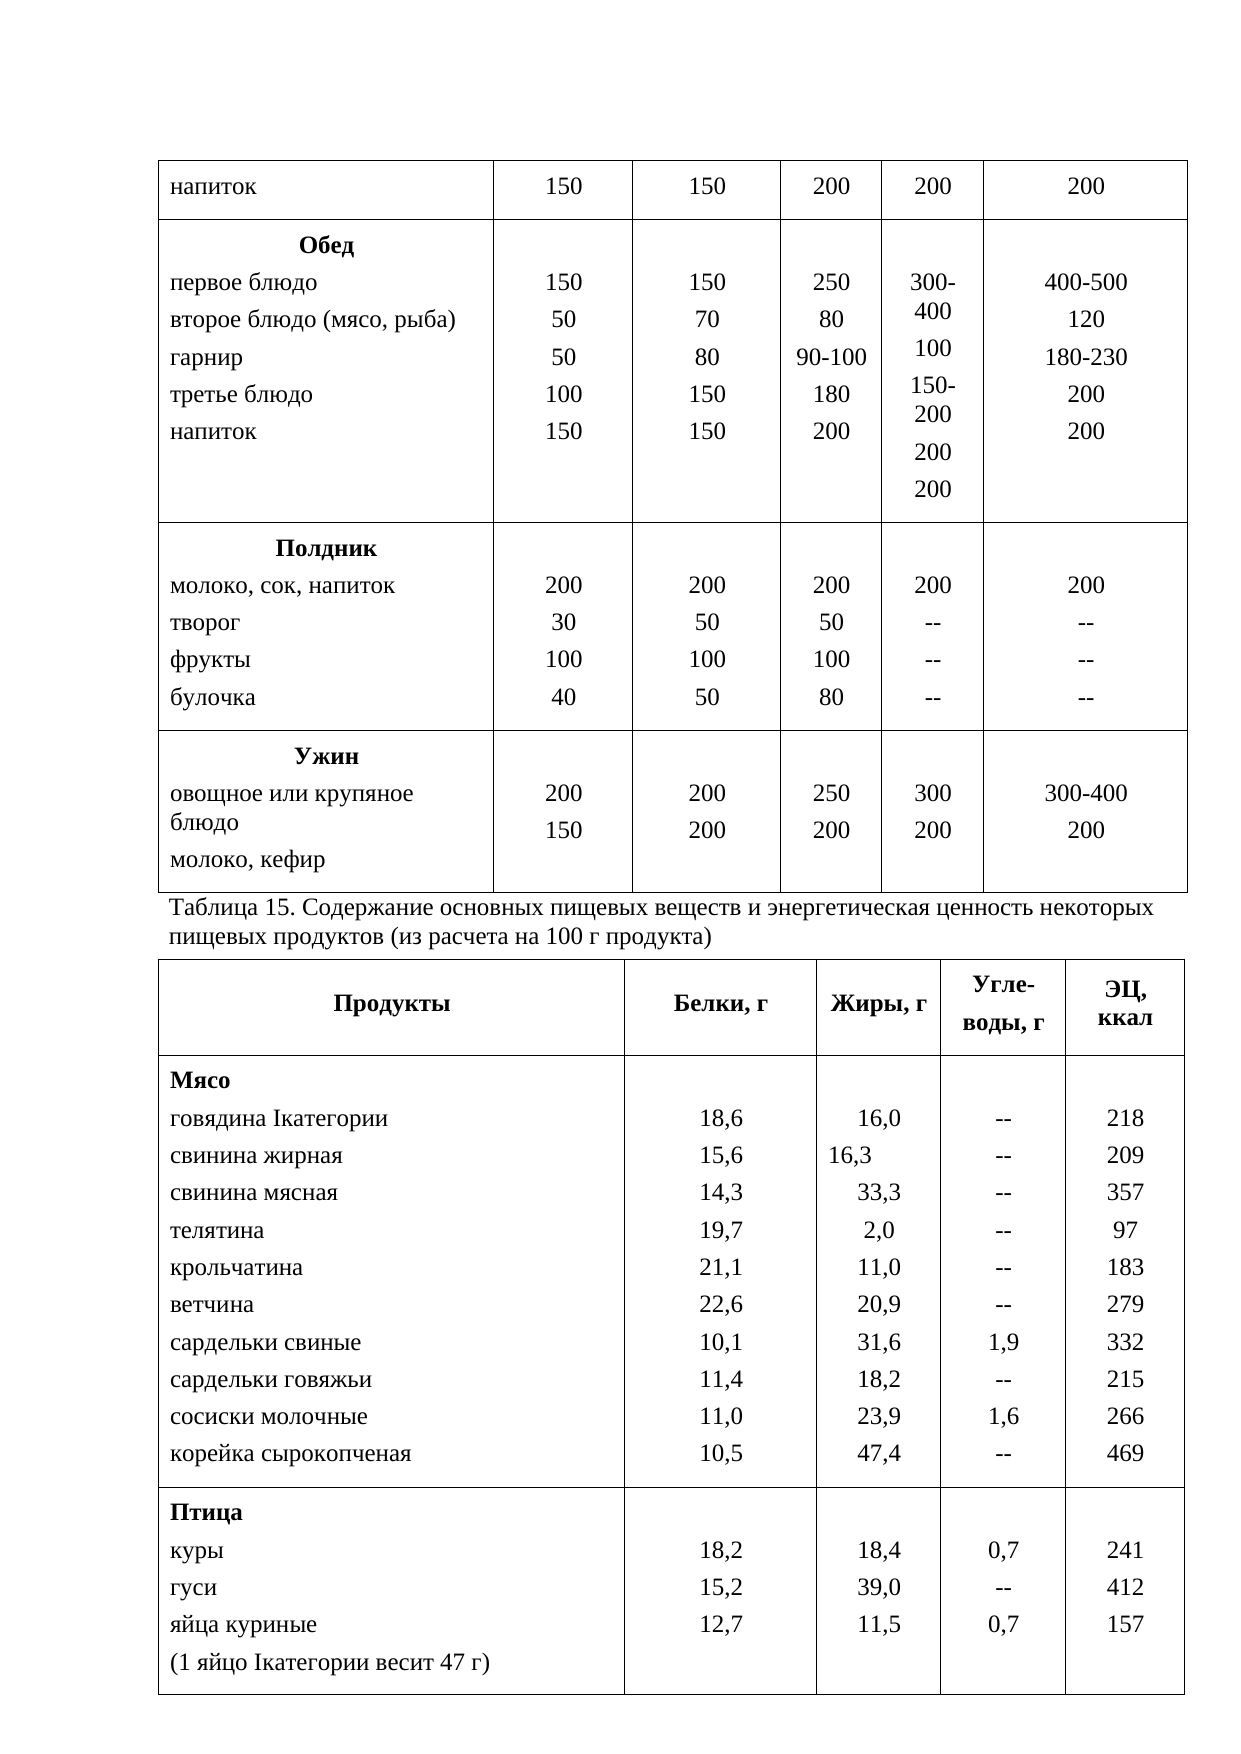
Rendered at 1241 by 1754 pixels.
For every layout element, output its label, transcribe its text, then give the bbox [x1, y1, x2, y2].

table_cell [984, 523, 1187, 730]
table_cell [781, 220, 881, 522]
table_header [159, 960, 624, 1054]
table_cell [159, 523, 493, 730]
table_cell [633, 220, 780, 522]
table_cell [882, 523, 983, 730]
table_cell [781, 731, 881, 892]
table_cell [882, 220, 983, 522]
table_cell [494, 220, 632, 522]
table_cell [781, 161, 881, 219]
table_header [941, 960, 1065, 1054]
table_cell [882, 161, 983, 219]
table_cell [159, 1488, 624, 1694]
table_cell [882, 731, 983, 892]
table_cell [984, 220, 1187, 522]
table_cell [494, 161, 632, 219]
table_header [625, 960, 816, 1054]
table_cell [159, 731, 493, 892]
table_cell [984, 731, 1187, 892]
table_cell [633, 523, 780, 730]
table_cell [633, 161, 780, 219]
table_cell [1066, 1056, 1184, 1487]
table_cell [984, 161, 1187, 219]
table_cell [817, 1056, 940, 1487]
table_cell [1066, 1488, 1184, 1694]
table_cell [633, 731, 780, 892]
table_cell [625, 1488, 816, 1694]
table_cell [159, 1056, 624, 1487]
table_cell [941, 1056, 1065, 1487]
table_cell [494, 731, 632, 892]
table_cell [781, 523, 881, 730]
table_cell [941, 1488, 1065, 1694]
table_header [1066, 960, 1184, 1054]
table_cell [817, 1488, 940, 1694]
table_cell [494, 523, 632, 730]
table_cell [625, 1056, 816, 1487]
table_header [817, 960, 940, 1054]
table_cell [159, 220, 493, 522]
text Таблица 15. Содержание основных пищевых веществ и энергетическая ценность некоторых пищевых продуктов (из расчета на 100 г продукта) [169, 893, 1162, 950]
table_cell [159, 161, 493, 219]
